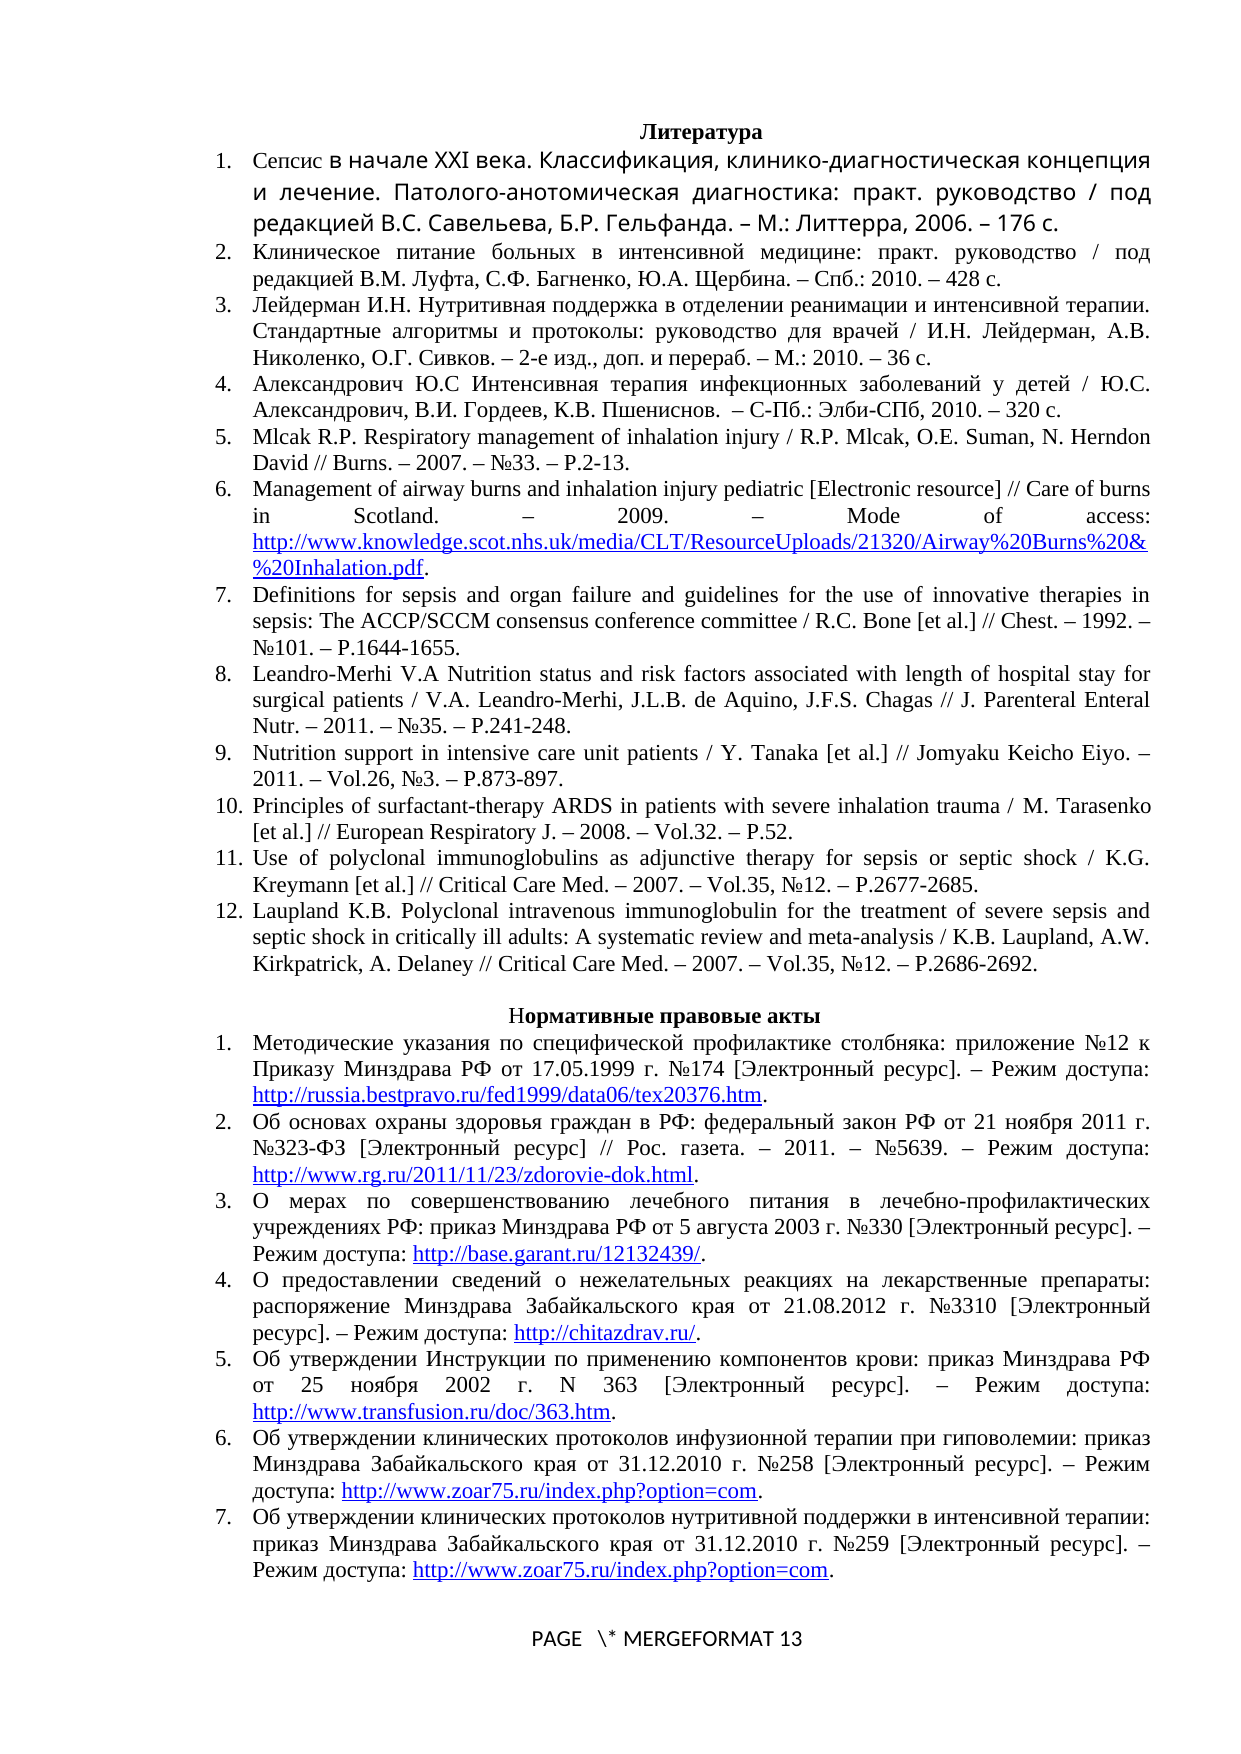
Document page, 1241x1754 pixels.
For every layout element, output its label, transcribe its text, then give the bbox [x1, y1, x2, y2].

list Leandro-Merhi V.A Nutrition status and risk factors associated with length of hospital stay for surgical patients / V.A. Leandro-Merhi, J.L.B. de Aquino, J.F.S. Chagas // J. Parenteral Enteral Nutr. – 2011. – №35. – Р.241-248. [215, 660, 1152, 739]
list Use of polyclonal immunoglobulins as adjunctive therapy for sepsis or septic shock / K.G. Kreymann [et al.] // Critical Care Med. – 2007. – Vol.35, №12. – Р.2677-2685. [215, 844, 1152, 897]
list Сепсис в начале ХХI века. Классификация, клинико-диагностическая концепция и лечение. Патолого-анотомическая диагностика: практ. руководство / под редакцией В.С. Савельева, Б.Р. Гельфанда. – М.: Литтерра, 2006. – 176 с. [215, 144, 1152, 238]
list Лейдерман И.Н. Нутритивная поддержка в отделении реанимации и интенсивной терапии. Стандартные алгоритмы и протоколы: руководство для врачей / И.Н. Лейдерман, А.В. Николенко, О.Г. Сивков. – 2-е изд., доп. и перераб. – М.: 2010. – 36 с. [215, 291, 1152, 370]
text Нормативные правовые акты [177, 1002, 1152, 1029]
list Об утверждении клинических протоколов нутритивной поддержки в интенсивной терапии: приказ Минздрава Забайкальского края от 31.12.2010 г. №259 [Электронный ресурс]. – Режим доступа: http://www.zoar75.ru/index.php?option=com. [215, 1503, 1152, 1582]
list Об утверждении Инструкции по применению компонентов крови: приказ Минздрава РФ от 25 ноября 2002 г. N 363 [Электронный ресурс]. – Режим доступа: http://www.transfusion.ru/doc/363.htm. [215, 1345, 1152, 1424]
list Методические указания по специфической профилактике столбняка: приложение №12 к Приказу Минздрава РФ от 17.05.1999 г. №174 [Электронный ресурс]. – Режим доступа: http://russia.bestpravo.ru/fed1999/data06/tex20376.htm. [215, 1029, 1152, 1108]
list Александрович Ю.С Интенсивная терапия инфекционных заболеваний у детей / Ю.С. Александрович, В.И. Гордеев, К.В. Пшениснов. – С-Пб.: Элби-СПб, 2010. – 320 с. [215, 370, 1152, 423]
list Management of airway burns and inhalation injury pediatric [Electronic resource] // Care of burns in Scotland. – 2009. – Mode of access: http://www.knowledge.scot.nhs.uk/media/CLT/ResourceUploads/21320/Airway%20Burns%20&%20Inhalation.pdf. [215, 475, 1152, 581]
list Nutrition support in intensive care unit patients / Y. Tanaka [et al.] // Jomyaku Keicho Eiyo. – 2011. – Vol.26, №3. – Р.873-897. [215, 739, 1152, 792]
list Об утверждении клинических протоколов инфузионной терапии при гиповолемии: приказ Минздрава Забайкальского края от 31.12.2010 г. №258 [Электронный ресурс]. – Режим доступа: http://www.zoar75.ru/index.php?option=com. [215, 1424, 1152, 1503]
list Mlcak R.P. Respiratory management of inhalation injury / R.P. Mlcak, O.E. Suman, N. Herndon David // Вurns. – 2007. – №33. – Р.2-13. [215, 423, 1152, 475]
list Laupland K.B. Polyclonal intravenous immunoglobulin for the treatment of severe sepsis and septic shock in critically ill adults: A systematic review and meta-analysis / K.B. Laupland, A.W. Kirkpatrick, A. Delaney // Critical Care Med. – 2007. – Vol.35, №12. – Р.2686-2692. [215, 897, 1152, 976]
list Definitions for sepsis and organ failure and guidelines for the use of innovative therapies in sepsis: The ACCP/SCCM consensus conference committee / R.C. Bone [et al.] // Chest. – 1992. – №101. – Р.1644-1655. [215, 581, 1152, 660]
list Об основах охраны здоровья граждан в РФ: федеральный закон РФ от 21 ноября 2011 г. №323-ФЗ [Электронный ресурс] // Рос. газета. – 2011. – №5639. – Режим доступа: http://www.rg.ru/2011/11/23/zdorovie-dok.html. [215, 1108, 1152, 1187]
list О предоставлении сведений о нежелательных реакциях на лекарственные препараты: распоряжение Минздрава Забайкальского края от 21.08.2012 г. №3310 [Электронный ресурс]. – Режим доступа: http://chitazdrav.ru/. [215, 1266, 1152, 1345]
list Клиническое питание больных в интенсивной медицине: практ. руководство / под редакцией В.М. Луфта, С.Ф. Багненко, Ю.А. Щербина. – Спб.: 2010. – 428 с. [215, 238, 1152, 291]
list Principles of surfactant-therapy ARDS in patients with severe inhalation trauma / М. Tarasenko [et al.] // European Respiratory J. – 2008. – Vol.32. – Р.52. [215, 792, 1152, 844]
list О мерах по совершенствованию лечебного питания в лечебно-профилактических учреждениях РФ: приказ Минздрава РФ от 5 августа 2003 г. №330 [Электронный ресурс]. – Режим доступа: http://base.garant.ru/12132439/. [215, 1187, 1152, 1266]
text Литература [177, 118, 1152, 144]
